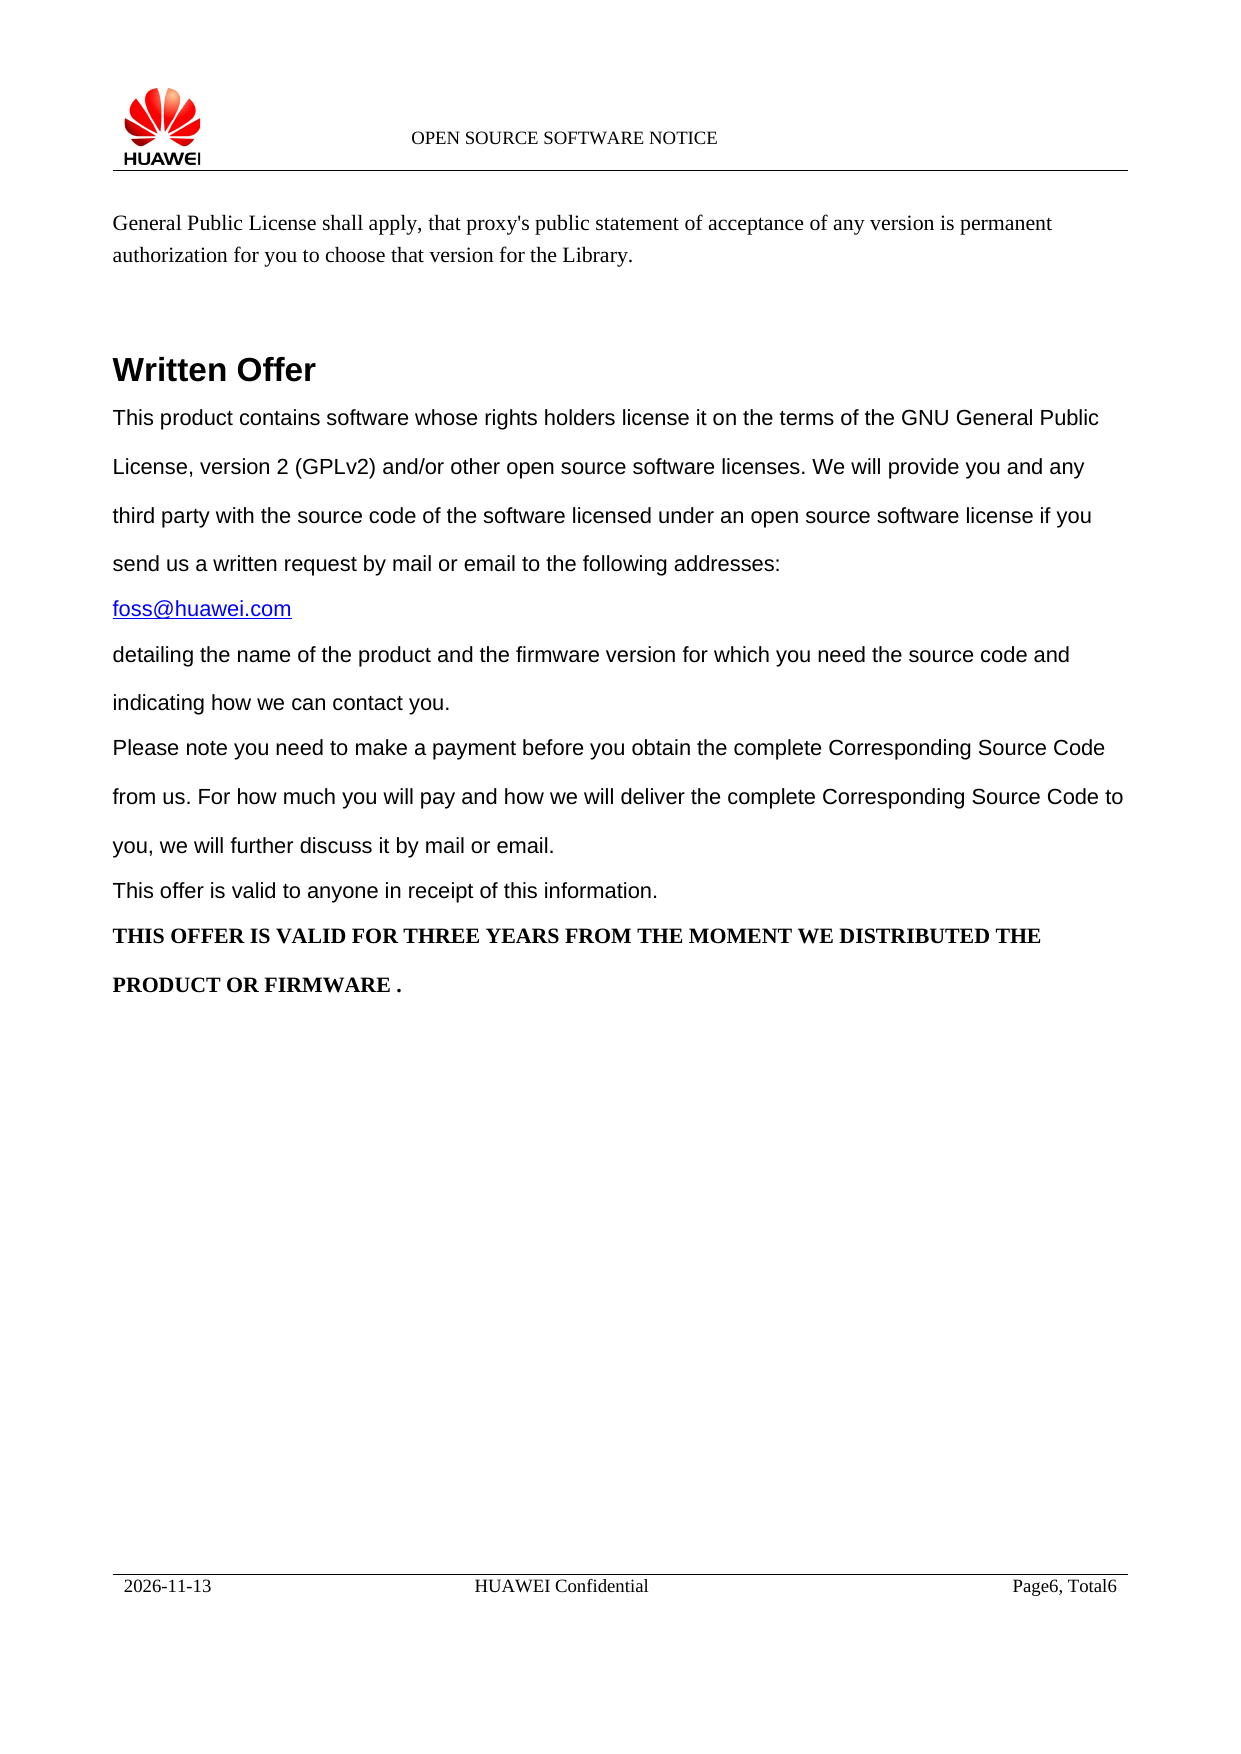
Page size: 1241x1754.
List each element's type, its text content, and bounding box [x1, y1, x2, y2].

text Please note you need to make a payment before you obtain the complete Corresponding Source Code from us. For how much you will pay and how we will deliver the complete Corresponding Source Code to you, we will further discuss it by mail or email. [112, 732, 1128, 862]
text This offer is valid for three years from the moment we distributed the product or firmware . [112, 919, 1128, 1001]
picture [124, 88, 201, 165]
text This offer is valid to anyone in receipt of this information. [112, 874, 1128, 907]
text foss@huawei.com [112, 593, 1128, 625]
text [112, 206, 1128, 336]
text detailing the name of the product and the firmware version for which you need the source code and indicating how we can contact you. [112, 638, 1128, 719]
text This product contains software whose rights holders license it on the terms of the GNU General Public License, version 2 (GPLv2) and/or other open source software licenses. We will provide you and any third party with the source code of the software licensed under an open source software license if you send us a written request by mail or email to the following addresses: [112, 401, 1128, 580]
text Written Offer [112, 336, 1128, 401]
